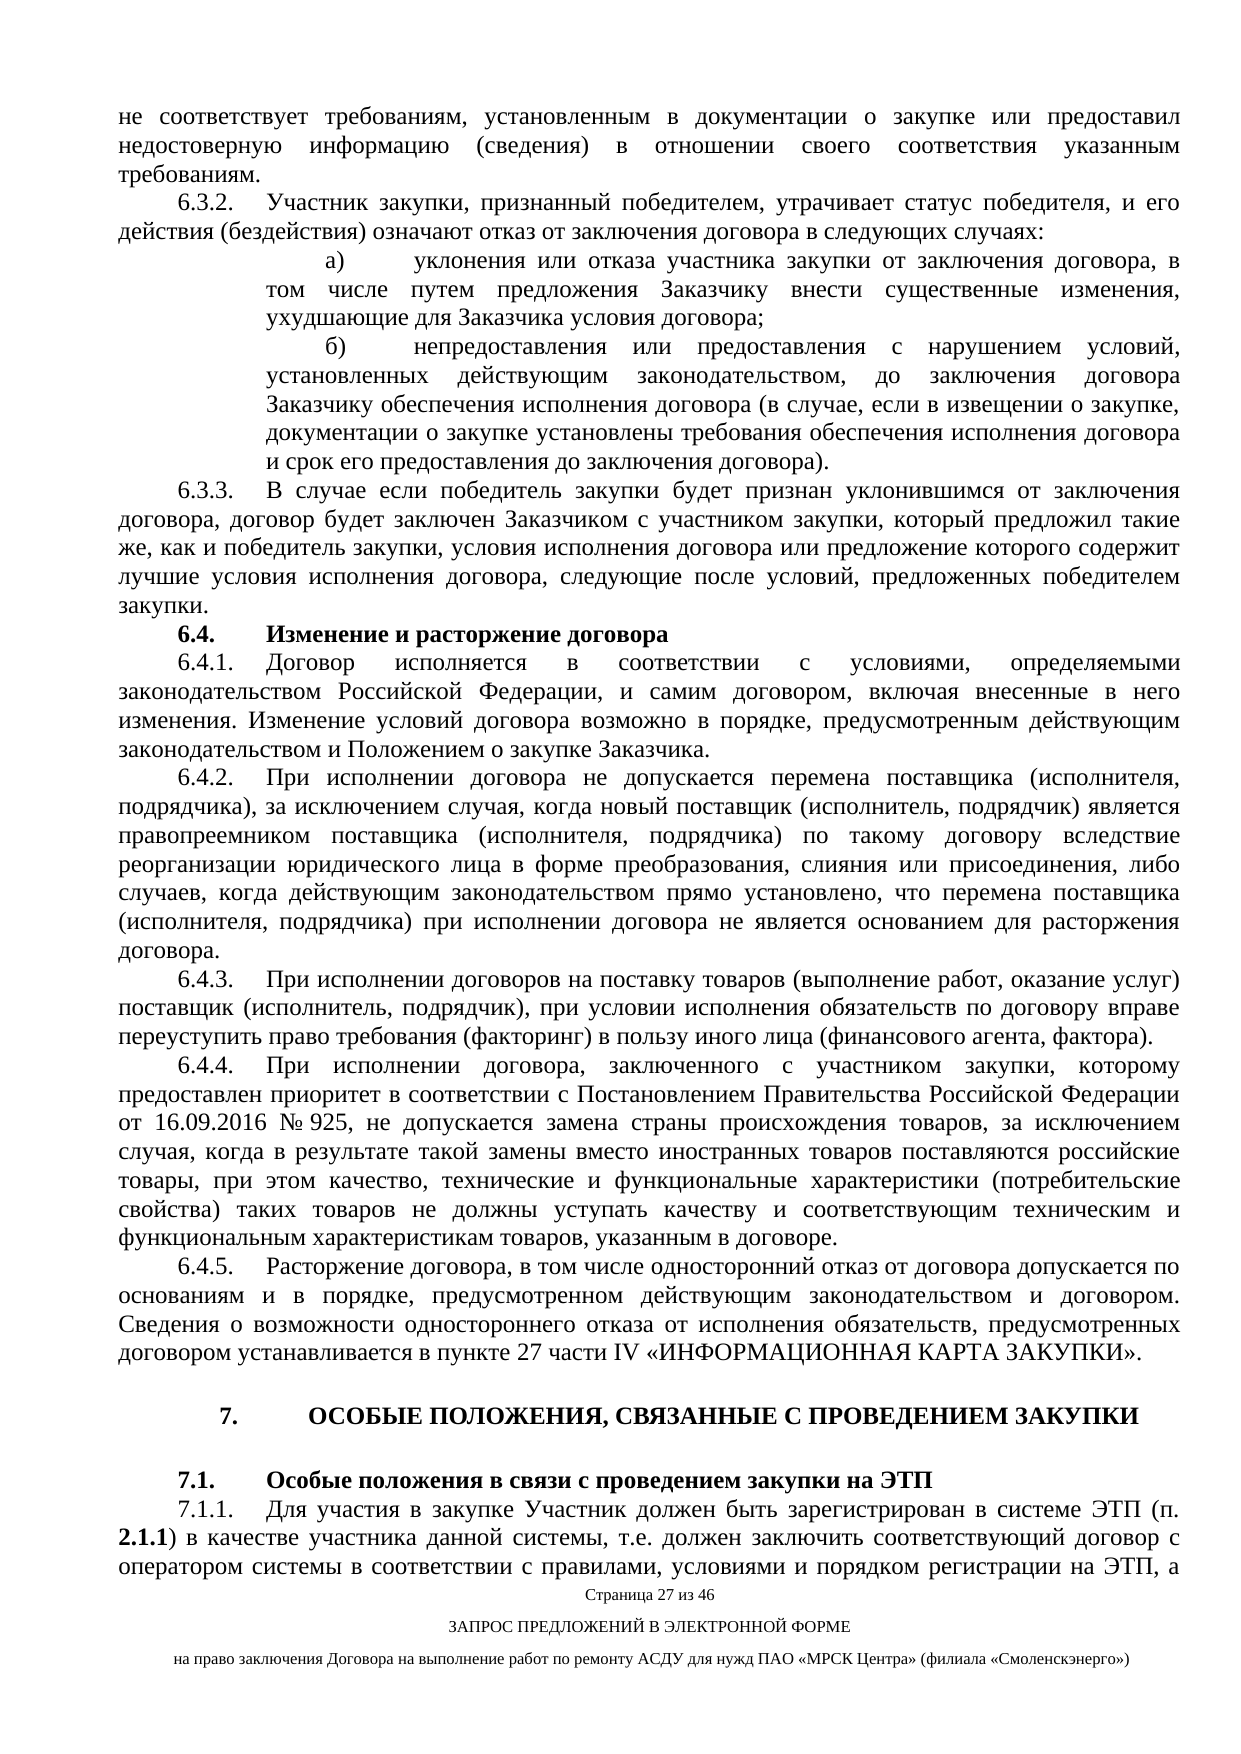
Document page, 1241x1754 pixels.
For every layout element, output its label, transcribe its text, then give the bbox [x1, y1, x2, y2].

subtitle Особые положения в связи с проведением закупки на ЭТП [118, 1465, 1181, 1494]
subtitle При исполнении договора, заключенного с участником закупки, которому предоставлен приоритет в соответствии с Постановлением Правительства Российской Федерации от 16.09.2016 № 925, не допускается замена страны происхождения товаров, за исключением случая, когда в результате такой замены вместо иностранных товаров поставляются российские товары, при этом качество, технические и функциональные характеристики (потребительские свойства) таких товаров не должны уступать качеству и соответствующим техническим и функциональным характеристикам товаров, указанным в договоре. [118, 1050, 1181, 1251]
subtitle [118, 101, 1181, 187]
subtitle Расторжение договора, в том числе односторонний отказ от договора допускается по основаниям и в порядке, предусмотренном действующим законодательством и договором. Сведения о возможности одностороннего отказа от исполнения обязательств, предусмотренных договором устанавливается в пункте 27 части IV «ИНФОРМАЦИОННАЯ КАРТА ЗАКУПКИ». [118, 1251, 1181, 1366]
subtitle При исполнении договоров на поставку товаров (выполнение работ, оказание услуг) поставщик (исполнитель, подрядчик), при условии исполнения обязательств по договору вправе переуступить право требования (факторинг) в пользу иного лица (финансового агента, фактора). [118, 964, 1181, 1050]
subtitle Договор исполняется в соответствии с условиями, определяемыми законодательством Российской Федерации, и самим договором, включая внесенные в него изменения. Изменение условий договора возможно в порядке, предусмотренным действующим законодательством и Положением о закупке Заказчика. [118, 647, 1181, 762]
subtitle Участник закупки, признанный победителем, утрачивает статус победителя, и его действия (бездействия) означают отказ от заключения договора в следующих случаях: [118, 187, 1181, 245]
subtitle Изменение и расторжение договора [118, 619, 1181, 647]
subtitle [118, 1494, 1181, 1580]
subtitle При исполнении договора не допускается перемена поставщика (исполнителя, подрядчика), за исключением случая, когда новый поставщик (исполнитель, подрядчик) является правопреемником поставщика (исполнителя, подрядчика) по такому договору вследствие реорганизации юридического лица в форме преобразования, слияния или присоединения, либо случаев, когда действующим законодательством прямо установлено, что перемена поставщика (исполнителя, подрядчика) при исполнении договора не является основанием для расторжения договора. [118, 762, 1181, 964]
subtitle непредоставления или предоставления с нарушением условий, установленных действующим законодательством, до заключения договора Заказчику обеспечения исполнения договора (в случае, если в извещении о закупке, документации о закупке установлены требования обеспечения исполнения договора и срок его предоставления до заключения договора). [266, 331, 1181, 475]
subtitle В случае если победитель закупки будет признан уклонившимся от заключения договора, договор будет заключен Заказчиком с участником закупки, который предложил такие же, как и победитель закупки, условия исполнения договора или предложение которого содержит лучшие условия исполнения договора, следующие после условий, предложенных победителем закупки. [118, 475, 1181, 619]
subtitle уклонения или отказа участника закупки от заключения договора, в том числе путем предложения Заказчику внести существенные изменения, ухудшающие для Заказчика условия договора; [266, 245, 1181, 331]
subtitle ОСОБЫЕ ПОЛОЖЕНИЯ, СВЯЗАННЫЕ С ПРОВЕДЕНИЕМ ЗАКУПКИ [118, 1401, 1181, 1430]
